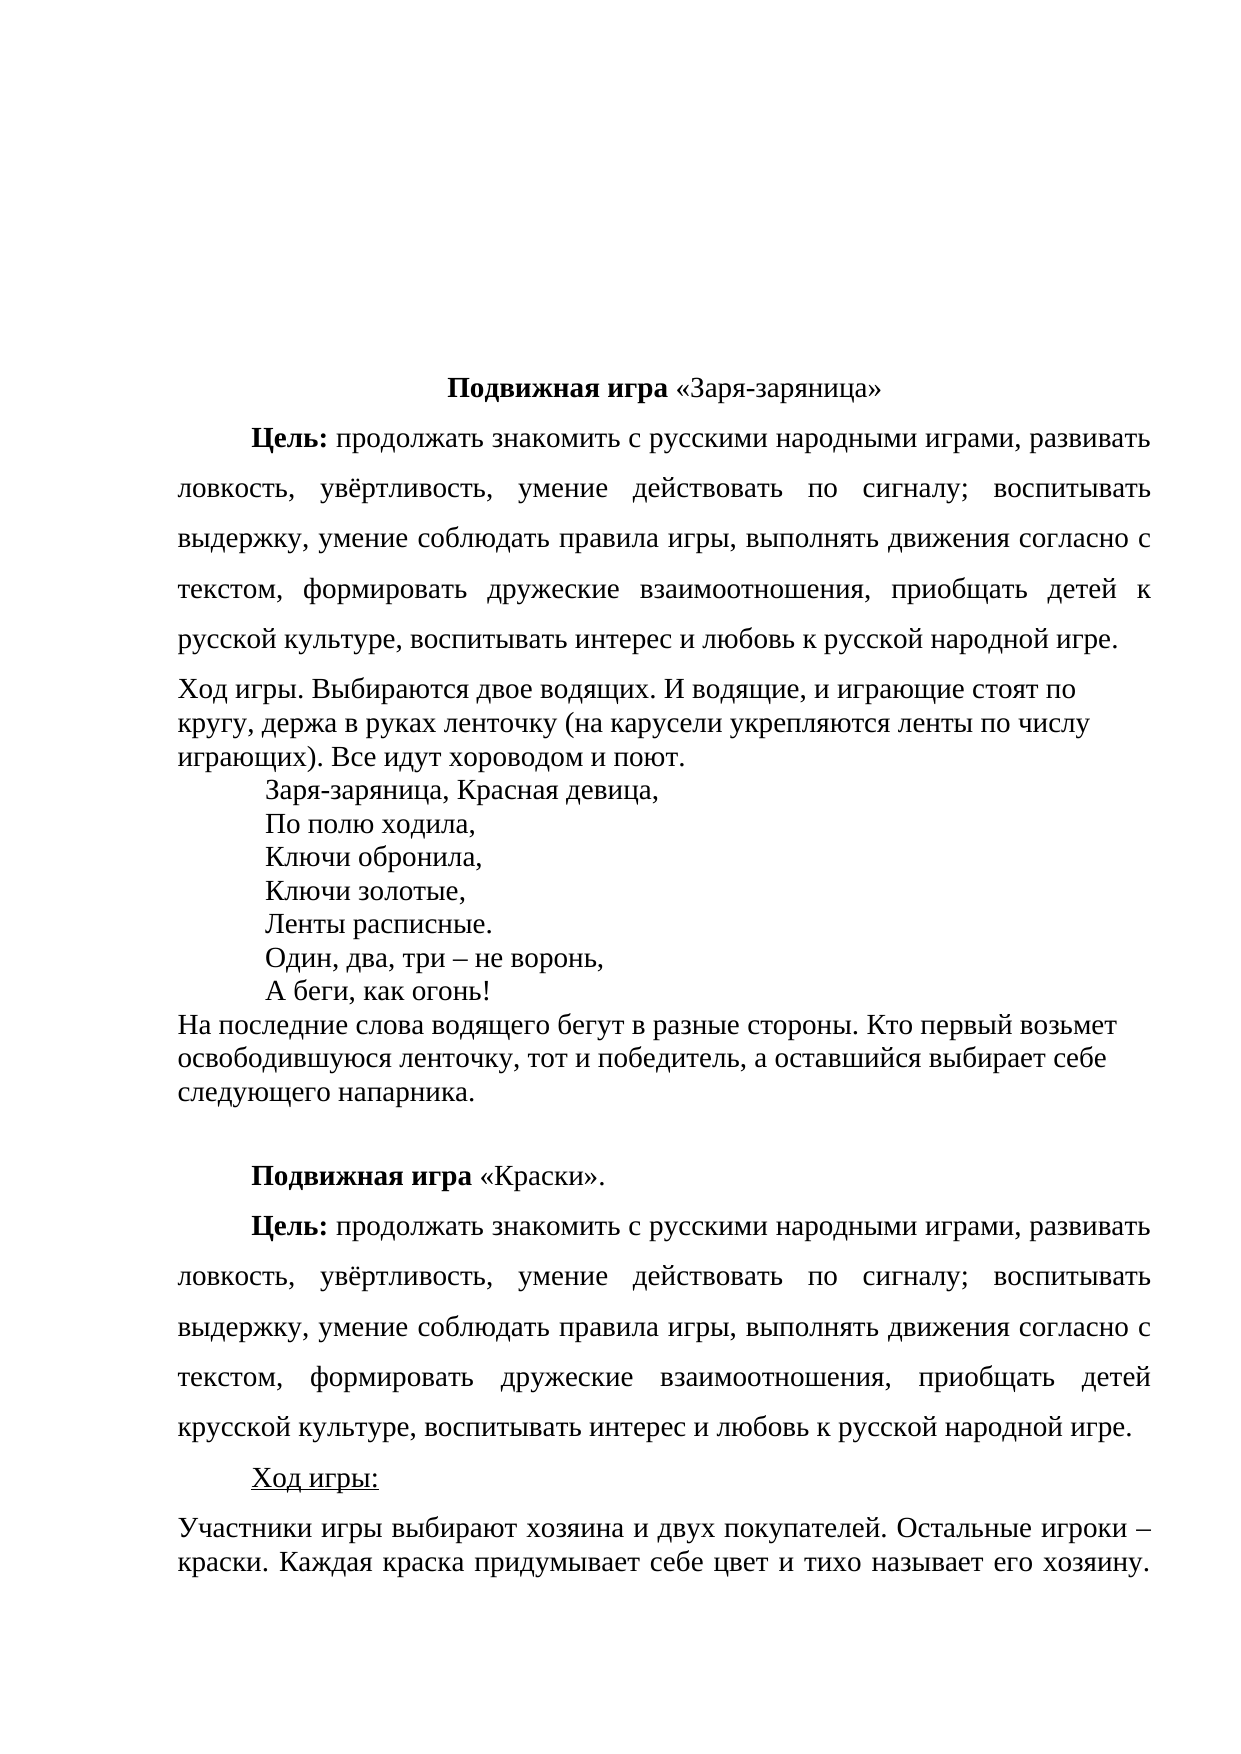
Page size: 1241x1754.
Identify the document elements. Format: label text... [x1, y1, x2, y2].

text Подвижная игра «Заря-заряница» [177, 370, 1152, 403]
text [177, 1510, 1152, 1577]
text Подвижная игра «Краски». [177, 1158, 1152, 1191]
text Ход игры: [177, 1460, 1152, 1493]
text Заря-заряница, Красная девица, [177, 772, 1152, 806]
text По полю ходила, [177, 806, 1152, 839]
text Ленты расписные. [177, 906, 1152, 940]
text Ключи золотые, [177, 873, 1152, 906]
text На последние слова водящего бегут в разные стороны. Кто первый возьмет освободившуюся ленточку, тот и победитель, а оставшийся выбирает себе следующего напарника. [177, 1007, 1152, 1108]
text Один, два, три – не воронь, [177, 940, 1152, 973]
text Ход игры. Выбираются двое водящих. И водящие, и играющие стоят по кругу, держа в руках ленточку (на карусели укрепляются ленты по числу играющих). Все идут хороводом и поют. [177, 672, 1152, 772]
text Цель: продолжать знакомить с русскими народными играми, развивать ловкость, увёртливость, умение действовать по сигналу; воспитывать выдержку, умение соблюдать правила игры, выполнять движения согласно с текстом, формировать дружеские взаимоотношения, приобщать детей крусской культуре, воспитывать интерес и любовь к русской народной игре. [177, 1208, 1152, 1443]
text Цель: продолжать знакомить с русскими народными играми, развивать ловкость, увёртливость, умение действовать по сигналу; воспитывать выдержку, умение соблюдать правила игры, выполнять движения согласно с текстом, формировать дружеские взаимоотношения, приобщать детей к русской культуре, воспитывать интерес и любовь к русской народной игре. [177, 420, 1152, 655]
text А беги, как огонь! [177, 973, 1152, 1007]
text Ключи обронила, [177, 839, 1152, 873]
